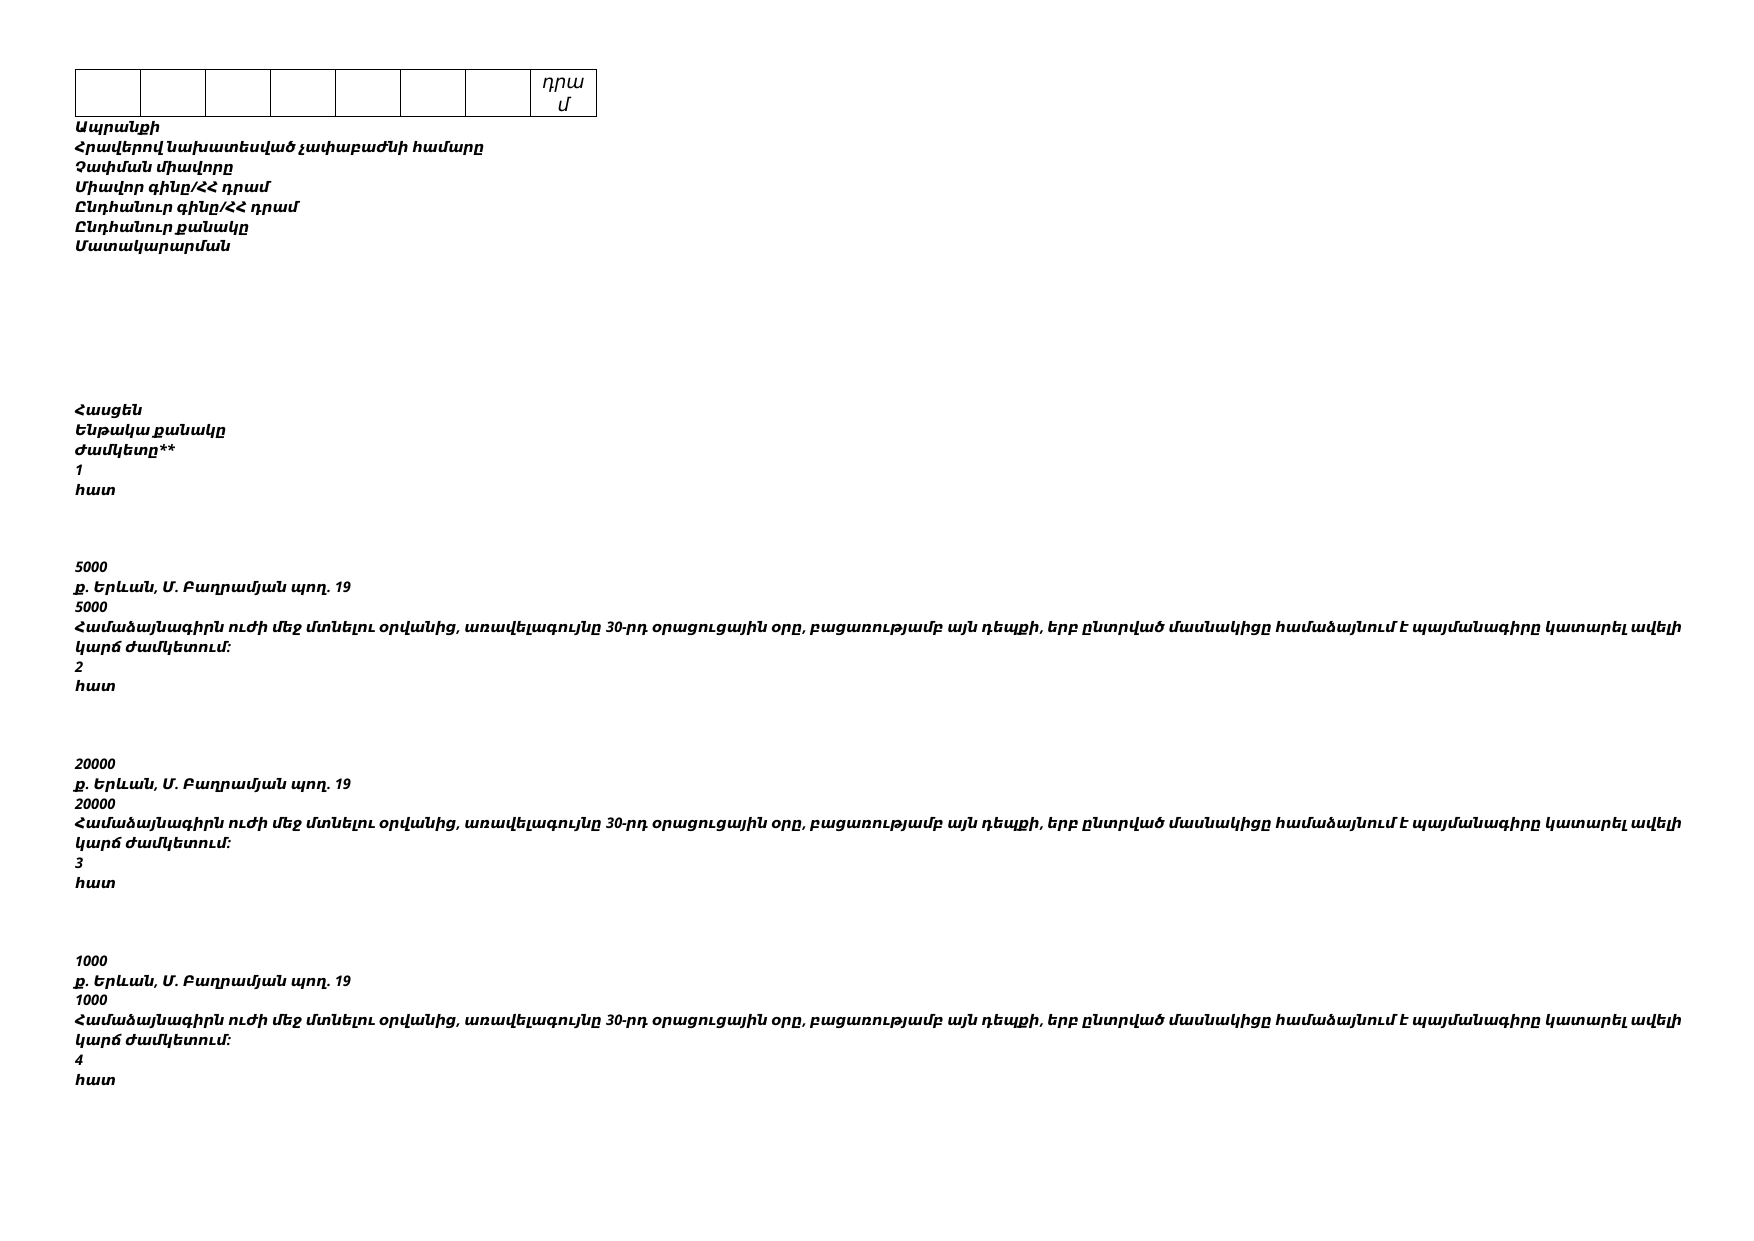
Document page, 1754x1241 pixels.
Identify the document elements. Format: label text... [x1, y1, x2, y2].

text ՀՀ դրամ [542, 70, 585, 116]
